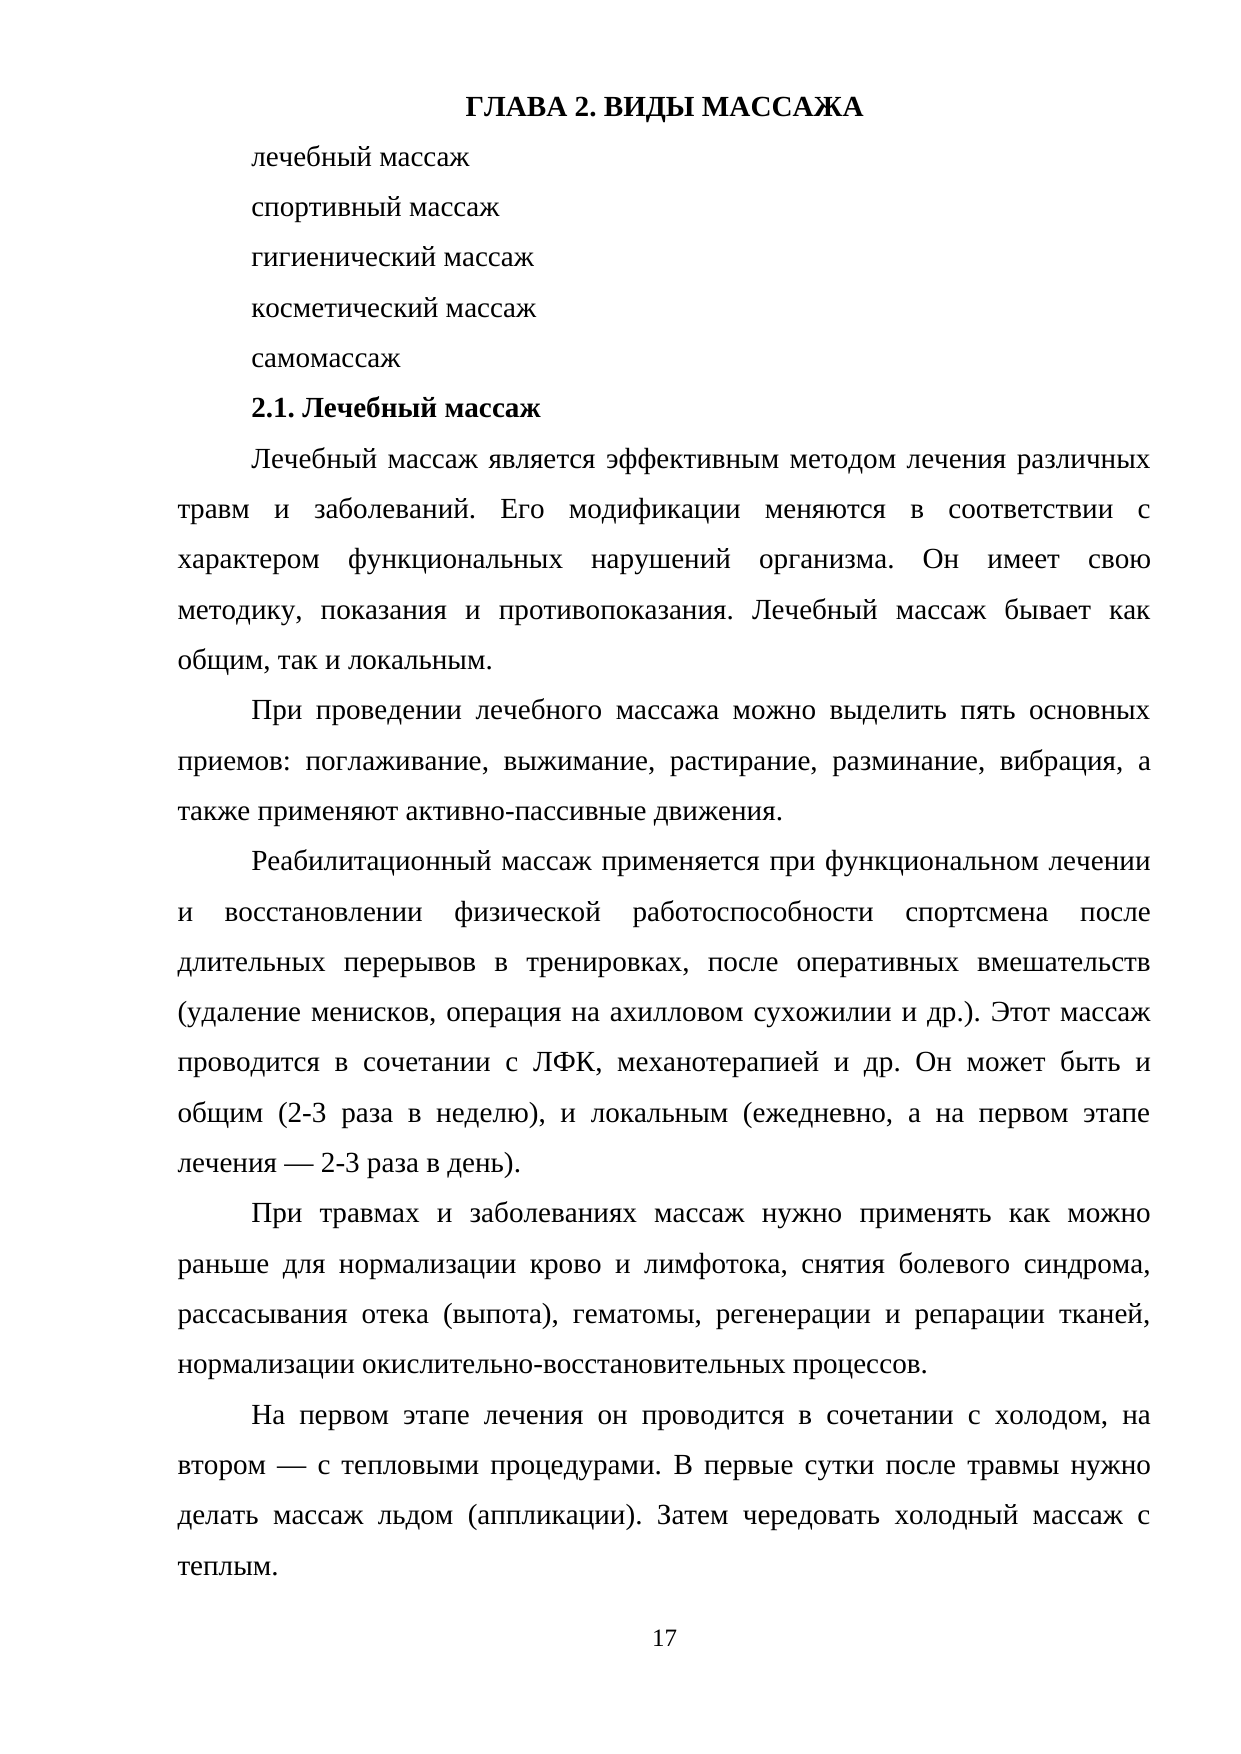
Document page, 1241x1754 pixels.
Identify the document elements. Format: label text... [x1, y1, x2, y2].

text При травмах и заболеваниях массаж нужно применять как можно раньше для нормализации крово и лимфотока, снятия болевого синдрома, рассасывания отека (выпота), гематомы, регенерации и репарации тканей, нормализации окислительно-восстановительных процессов. [177, 1196, 1152, 1380]
text гигиенический массаж [177, 239, 1152, 273]
text спортивный массаж [177, 189, 1152, 223]
text Лечебный массаж является эффективным методом лечения различных травм и заболеваний. Его модификации меняются в соответствии с характером функциональных нарушений организма. Он имеет свою методику, показания и противопоказания. Лечебный массаж бывает как общим, так и локальным. [177, 441, 1152, 676]
text На первом этапе лечения он проводится в сочетании с холодом, на втором — с тепловыми процедурами. В первые сутки после травмы нужно делать массаж льдом (аппликации). Затем чередовать холодный массаж с теплым. [177, 1397, 1152, 1581]
text лечебный массаж [177, 139, 1152, 172]
text косметический массаж [177, 290, 1152, 323]
text Реабилитационный массаж применяется при функциональном лечении и восстановлении физической работоспособности спортсмена после длительных перерывов в тренировках, после оперативных вмешательств (удаление менисков, операция на ахилловом сухожилии и др.). Этот массаж проводится в сочетании с ЛФК, механотерапией и др. Он может быть и общим (2-3 раза в неделю), и локальным (ежедневно, а на первом этапе лечения — 2-3 раза в день). [177, 843, 1152, 1179]
text ГЛАВА 2. ВИДЫ МАССАЖА [177, 89, 1152, 122]
text 2.1. Лечебный массаж [177, 391, 1152, 424]
text При проведении лечебного массажа можно выделить пять основных приемов: поглаживание, выжимание, растирание, разминание, вибрация, а также применяют активно-пассивные движения. [177, 692, 1152, 827]
text самомассаж [177, 340, 1152, 374]
